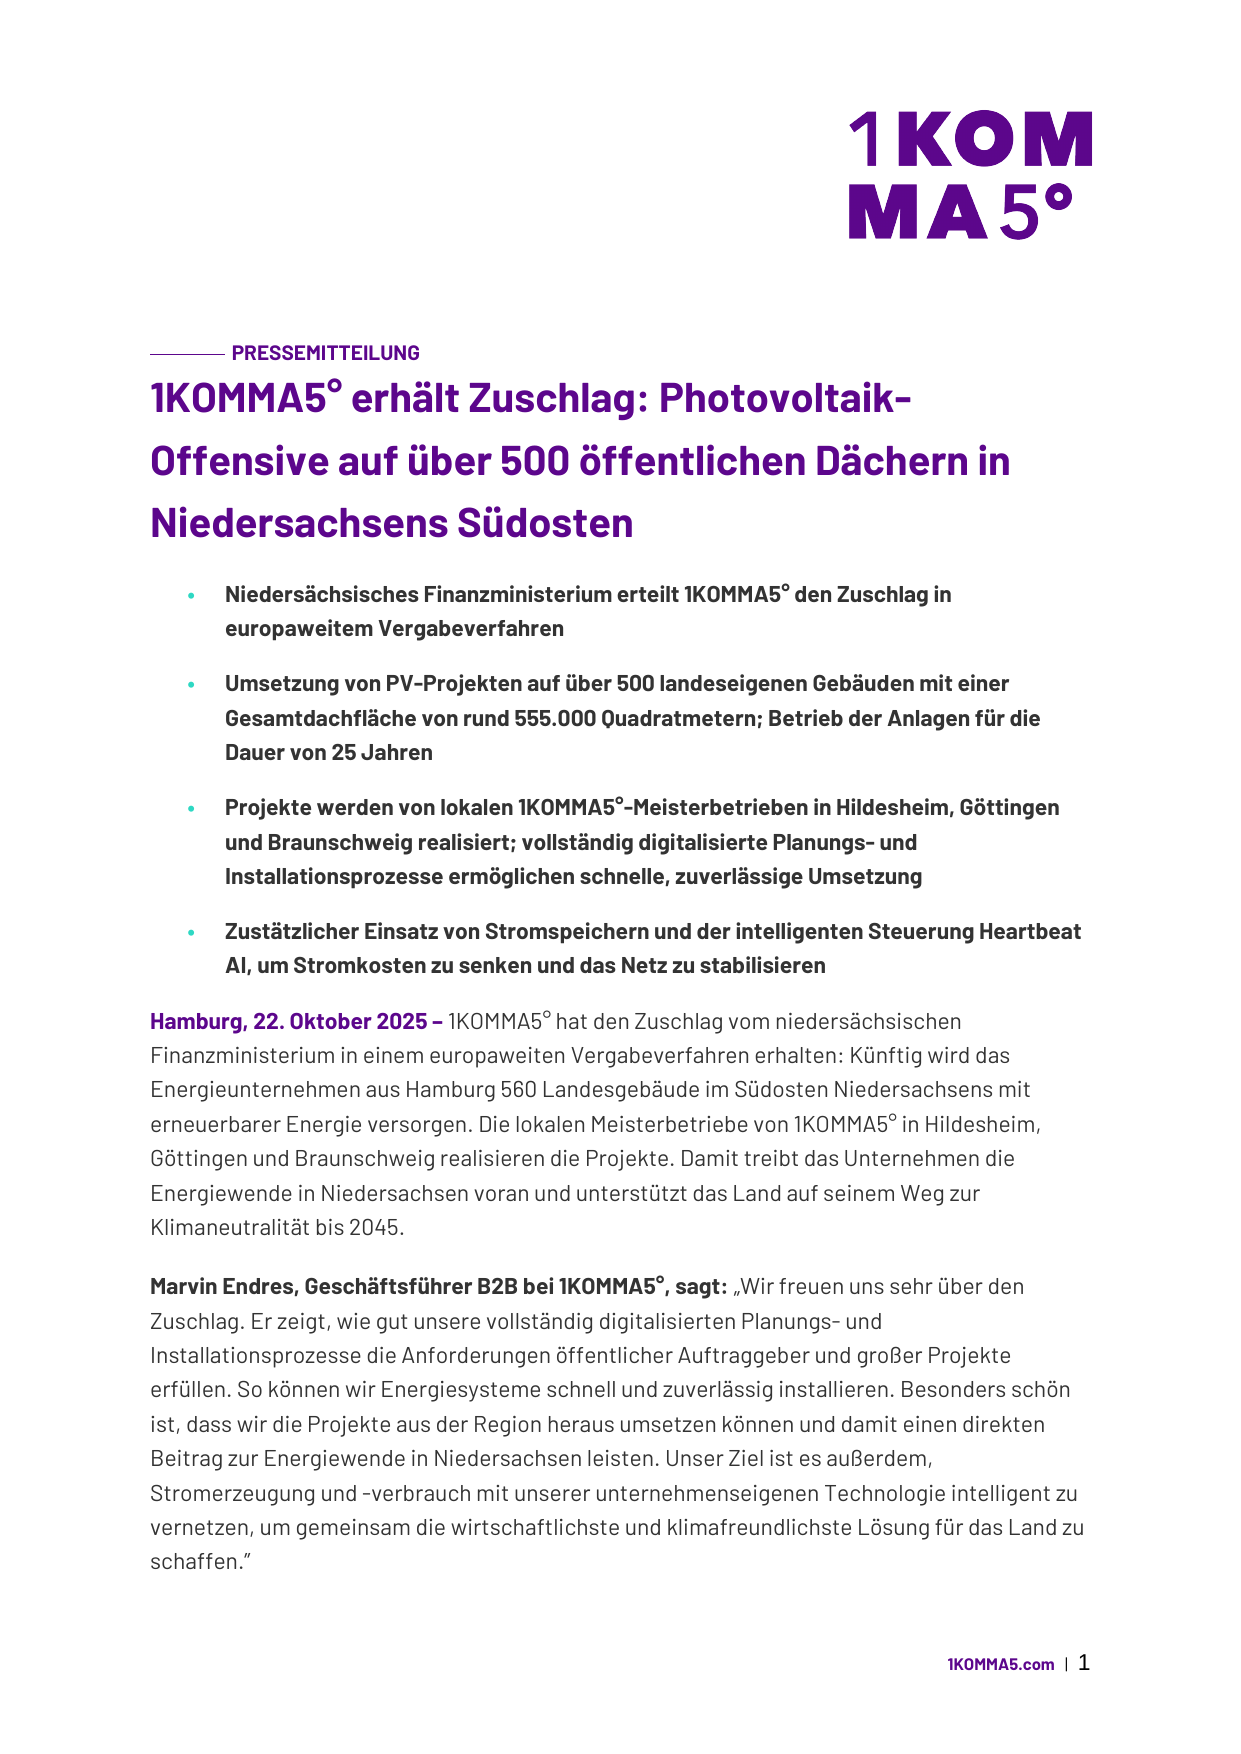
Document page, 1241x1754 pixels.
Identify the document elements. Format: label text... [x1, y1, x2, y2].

list Umsetzung von PV-Projekten auf über 500 landeseigenen Gebäuden mit einer Gesamtdachfläche von rund 555.000 Quadratmetern; Betrieb der Anlagen für die Dauer von 25 Jahren [187, 669, 1090, 765]
text Hamburg, 22. Oktober 2025 – 1KOMMA5° hat den Zuschlag vom niedersächsischen Finanzministerium in einem europaweiten Vergabeverfahren erhalten: Künftig wird das Energieunternehmen aus Hamburg 560 Landesgebäude im Südosten Niedersachsens mit erneuerbarer Energie versorgen. Die lokalen Meisterbetriebe von 1KOMMA5° in Hildesheim, Göttingen und Braunschweig realisieren die Projekte. Damit treibt das Unternehmen die Energiewende in Niedersachsen voran und unterstützt das Land auf seinem Weg zur Klimaneutralität bis 2045. [150, 1006, 1090, 1240]
list Niedersächsisches Finanzministerium erteilt 1KOMMA5° den Zuschlag in europaweitem Vergabeverfahren [187, 579, 1090, 641]
text PRESSEMITTEILUNG [150, 339, 1090, 364]
list Zustätzlicher Einsatz von Stromspeichern und der intelligenten Steuerung Heartbeat AI, um Stromkosten zu senken und das Netz zu stabilisieren [187, 917, 1090, 978]
picture [822, 106, 1095, 266]
list Projekte werden von lokalen 1KOMMA5°-Meisterbetrieben in Hildesheim, Göttingen und Braunschweig realisiert; vollständig digitalisierte Planungs- und Installationsprozesse ermöglichen schnelle, zuverlässige Umsetzung [187, 793, 1090, 889]
text Marvin Endres, Geschäftsführer B2B bei 1KOMMA5°, sagt: „Wir freuen uns sehr über den Zuschlag. Er zeigt, wie gut unsere vollständig digitalisierten Planungs- und Installationsprozesse die Anforderungen öffentlicher Auftraggeber und großer Projekte erfüllen. So können wir Energiesysteme schnell und zuverlässig installieren. Besonders schön ist, dass wir die Projekte aus der Region heraus umsetzen können und damit einen direkten Beitrag zur Energiewende in Niedersachsen leisten. Unser Ziel ist es außerdem, Stromerzeugung und -verbrauch mit unserer unternehmenseigenen Technologie intelligent zu vernetzen, um gemeinsam die wirtschaftlichste und klimafreundlichste Lösung für das Land zu schaffen.” [150, 1272, 1090, 1574]
text 1KOMMA5° erhält Zuschlag: Photovoltaik-Offensive auf über 500 öffentlichen Dächern in Niedersachsens Südosten [150, 371, 1090, 546]
